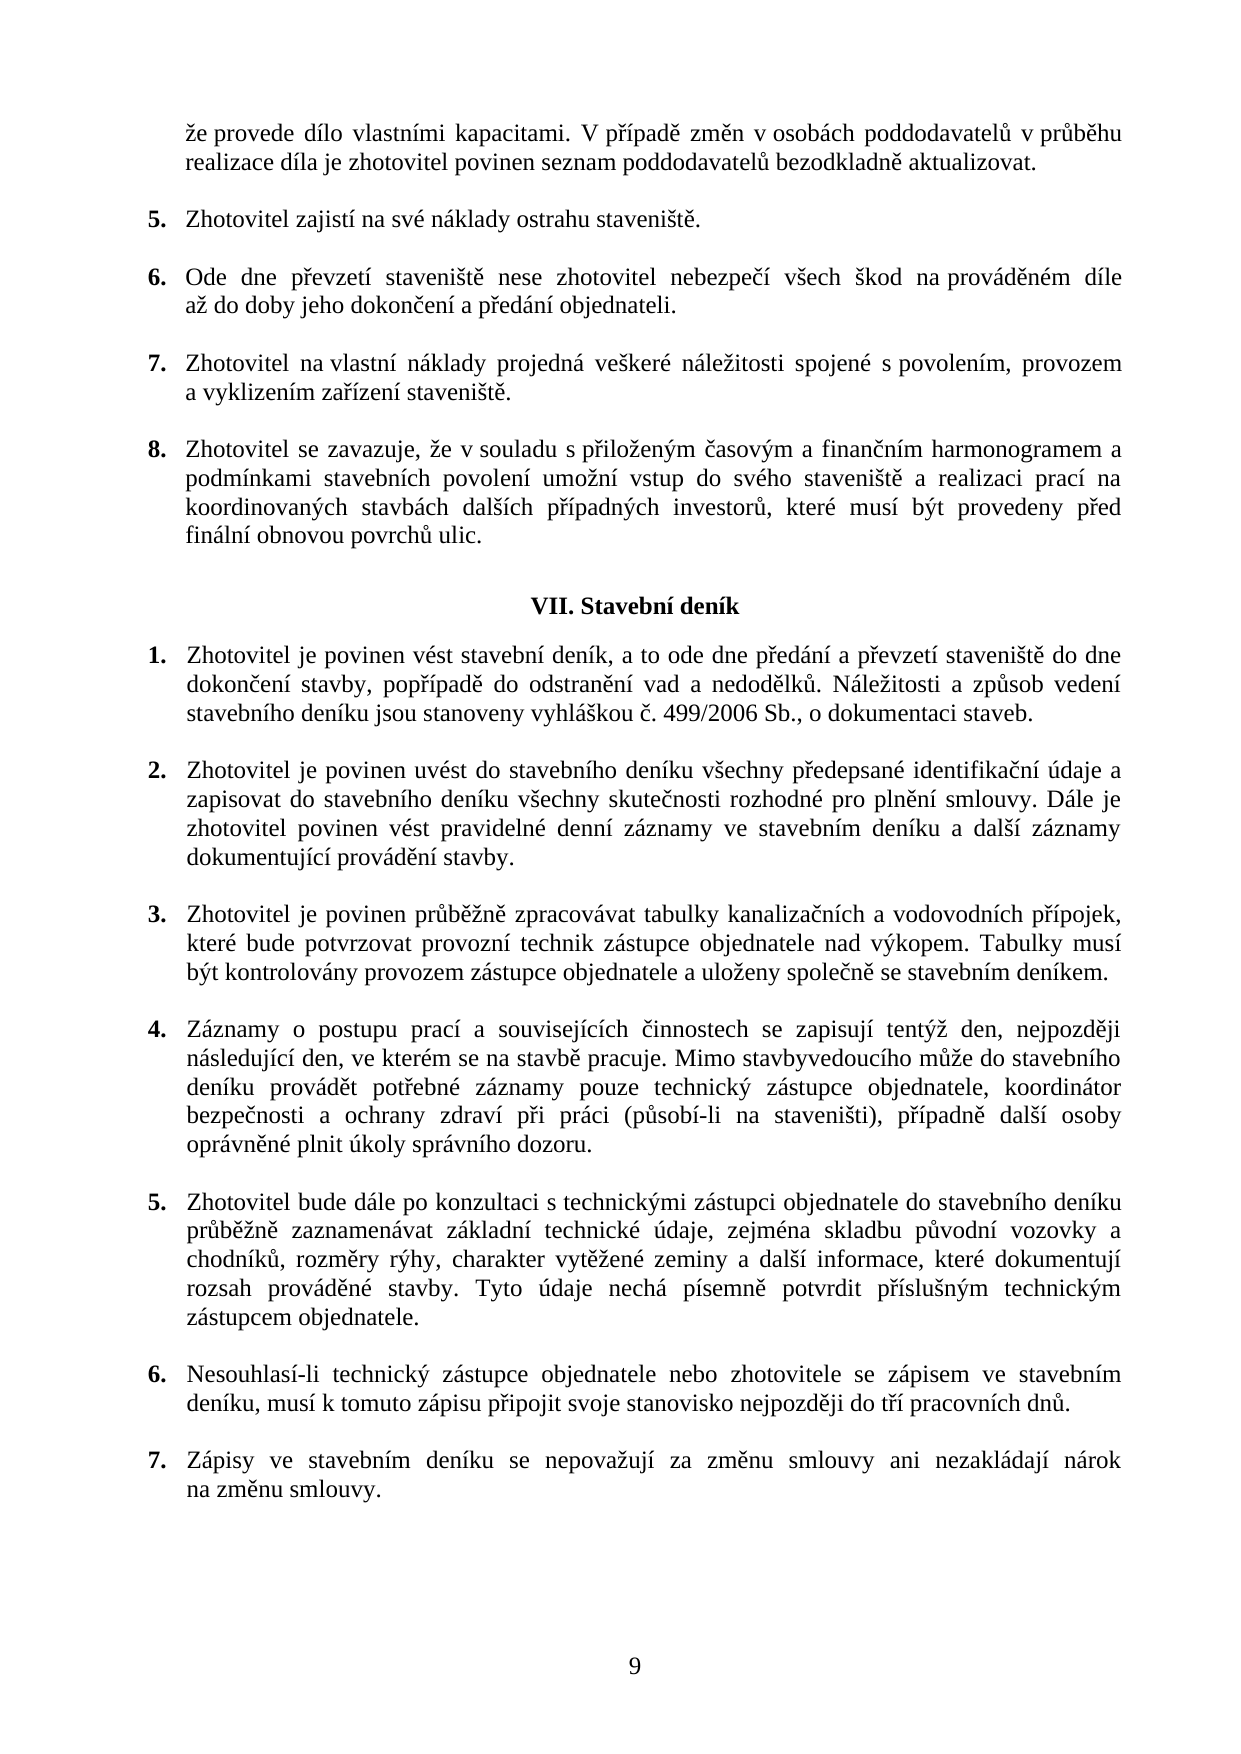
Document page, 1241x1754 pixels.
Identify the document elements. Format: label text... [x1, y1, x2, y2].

list Zhotovitel zajistí na své náklady ostrahu staveniště. [148, 204, 1122, 233]
list Zhotovitel bude dále po konzultaci s technickými zástupci objednatele do stavebního deníku průběžně zaznamenávat základní technické údaje, zejména skladbu původní vozovky a chodníků, rozměry rýhy, charakter vytěžené zeminy a další informace, které dokumentují rozsah prováděné stavby. Tyto údaje nechá písemně potvrdit příslušným technickým zástupcem objednatele. [148, 1187, 1122, 1331]
list Záznamy o postupu prací a souvisejících činnostech se zapisují tentýž den, nejpozději následující den, ve kterém se na stavbě pracuje. Mimo stavbyvedoucího může do stavebního deníku provádět potřebné záznamy pouze technický zástupce objednatele, koordinátor bezpečnosti a ochrany zdraví při práci (působí-li na staveništi), případně další osoby oprávněné plnit úkoly správního dozoru. [148, 1014, 1122, 1158]
list Ode dne převzetí staveniště nese zhotovitel nebezpečí všech škod na prováděném díle až do doby jeho dokončení a předání objednateli. [148, 262, 1122, 319]
list Zhotovitel se zavazuje, že v souladu s přiloženým časovým a finančním harmonogramem a podmínkami stavebních povolení umožní vstup do svého staveniště a realizaci prací na koordinovaných stavbách dalších případných investorů, které musí být provedeny před finální obnovou povrchů ulic. [148, 434, 1122, 549]
list Zápisy ve stavebním deníku se nepovažují za změnu smlouvy ani nezakládají nárok na změnu smlouvy. [148, 1446, 1122, 1503]
list Zhotovitel je povinen vést stavební deník, a to ode dne předání a převzetí staveniště do dne dokončení stavby, popřípadě do odstranění vad a nedodělků. Náležitosti a způsob vedení stavebního deníku jsou stanoveny vyhláškou č. 499/2006 Sb., o dokumentaci staveb. [148, 641, 1122, 727]
list Zhotovitel je povinen průběžně zpracovávat tabulky kanalizačních a vodovodních přípojek, které bude potvrzovat provozní technik zástupce objednatele nad výkopem. Tabulky musí být kontrolovány provozem zástupce objednatele a uloženy společně se stavebním deníkem. [148, 899, 1122, 986]
subtitle Stavební deník [148, 591, 1122, 620]
list Zhotovitel je povinen uvést do stavebního deníku všechny předepsané identifikační údaje a zapisovat do stavebního deníku všechny skutečnosti rozhodné pro plnění smlouvy. Dále je zhotovitel povinen vést pravidelné denní záznamy ve stavebním deníku a další záznamy dokumentující provádění stavby. [148, 756, 1122, 871]
list Zhotovitel na vlastní náklady projedná veškeré náležitosti spojené s povolením, provozem a vyklizením zařízení staveniště. [148, 348, 1122, 406]
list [148, 118, 1122, 176]
list Nesouhlasí-li technický zástupce objednatele nebo zhotovitele se zápisem ve stavebním deníku, musí k tomuto zápisu připojit svoje stanovisko nejpozději do tří pracovních dnů. [148, 1359, 1122, 1417]
